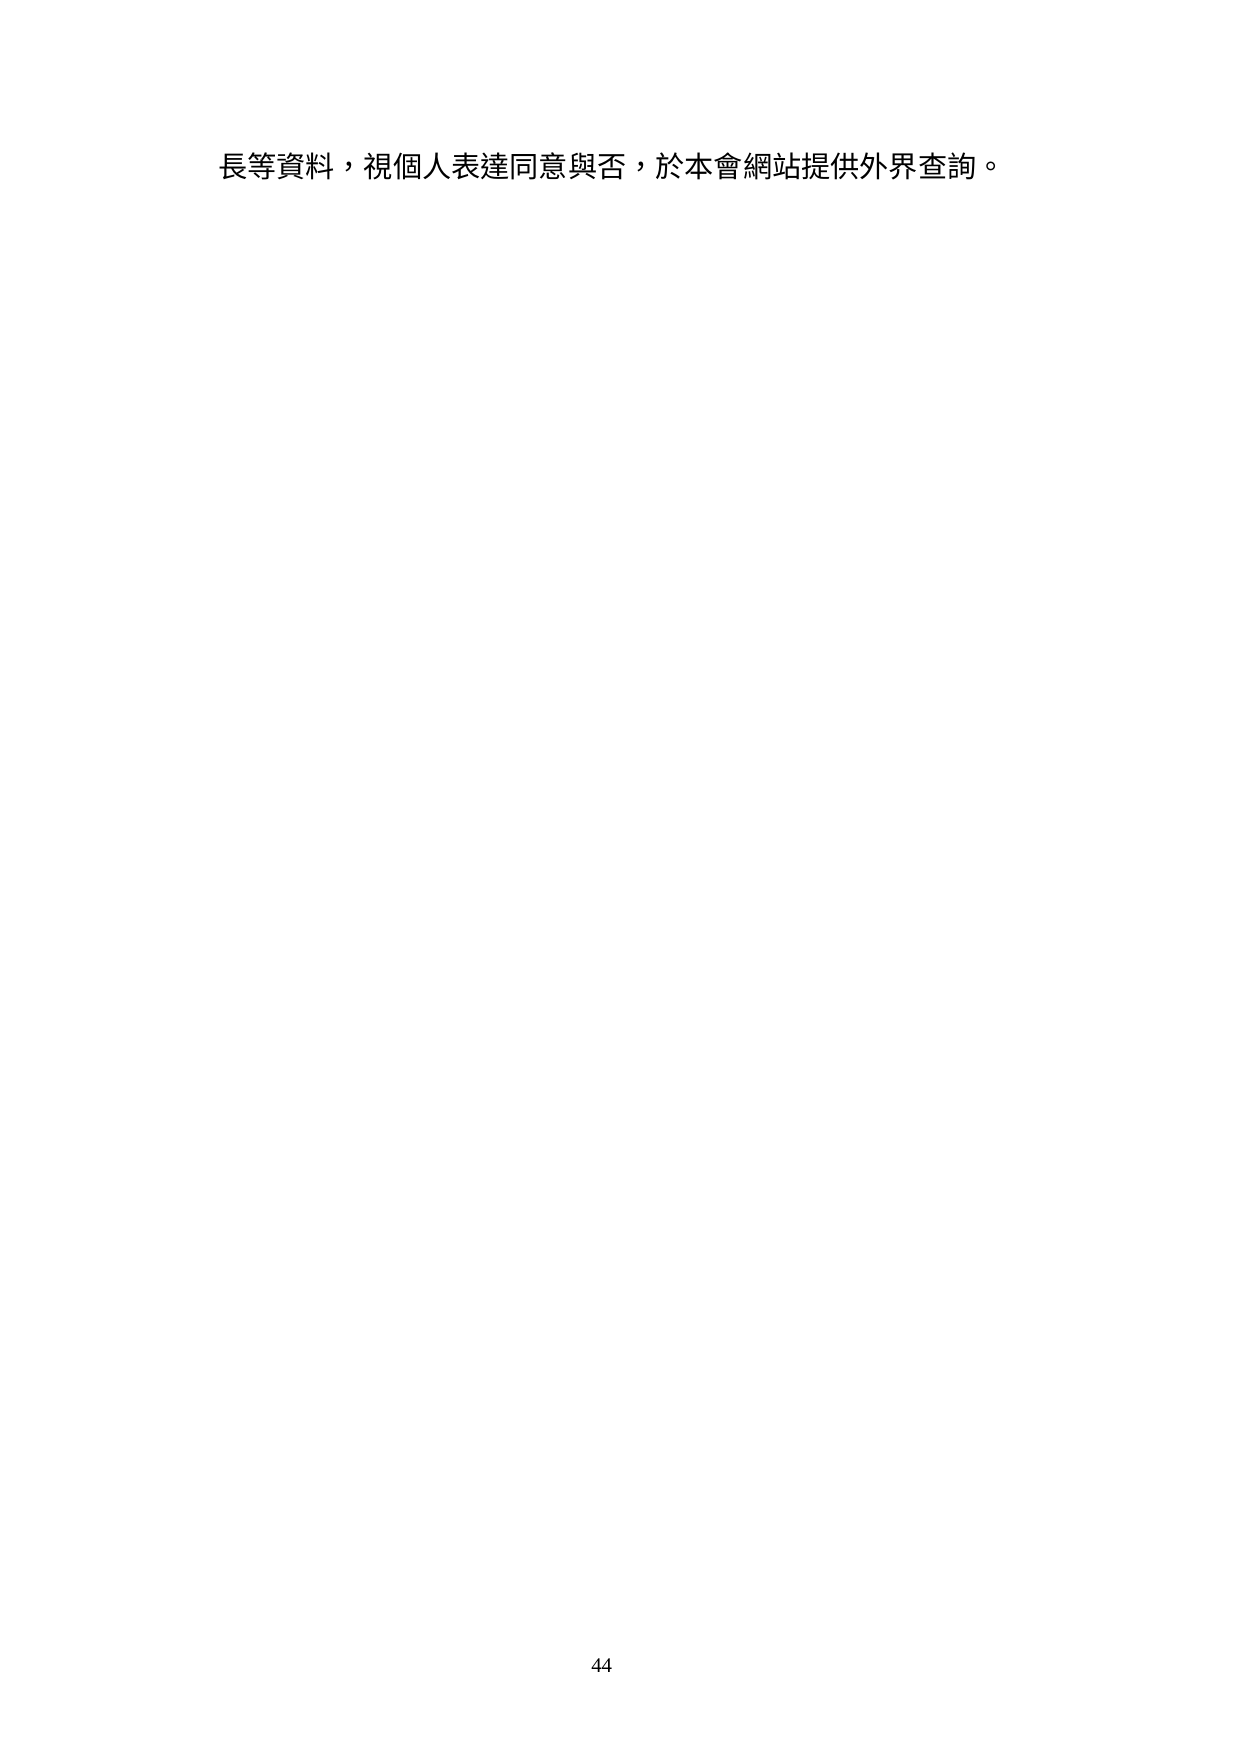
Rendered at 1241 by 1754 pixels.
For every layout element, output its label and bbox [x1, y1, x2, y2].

list [143, 127, 1122, 202]
